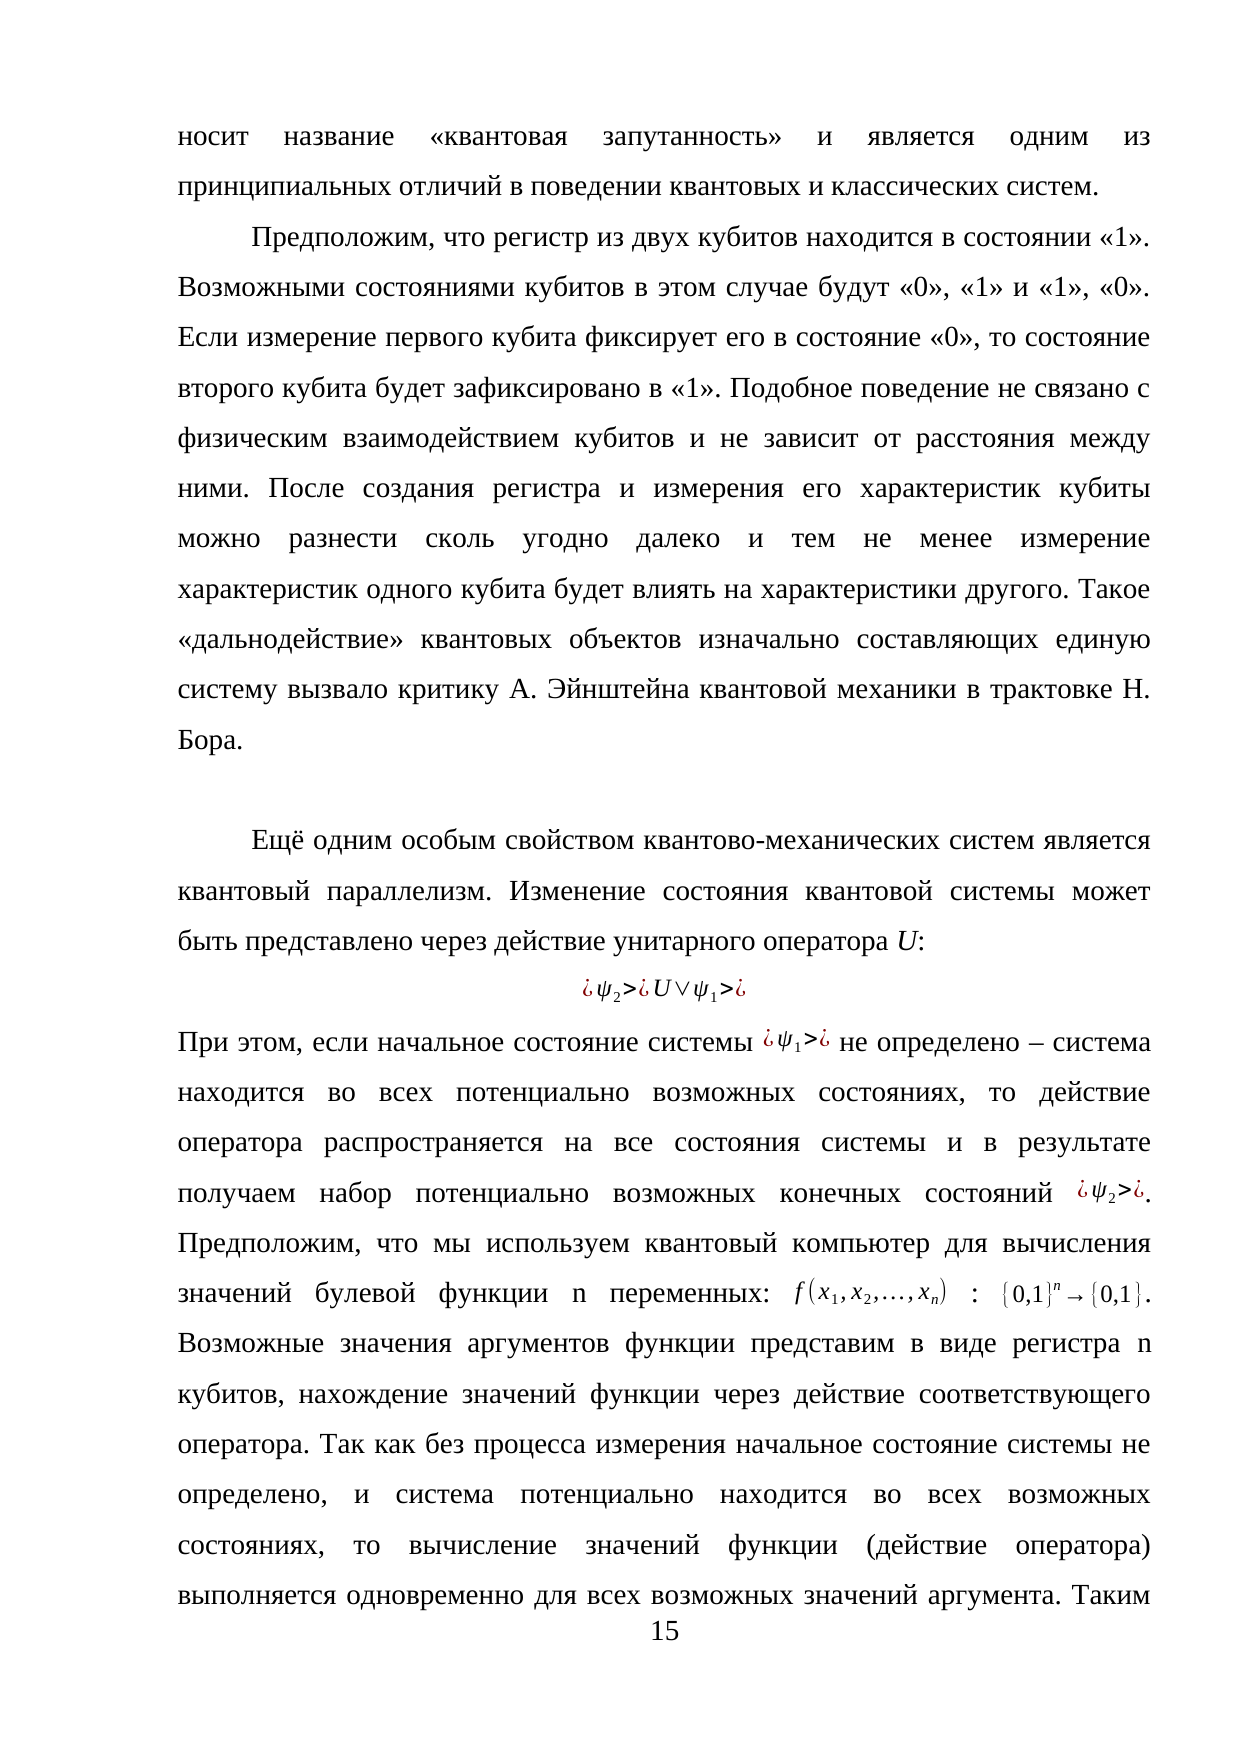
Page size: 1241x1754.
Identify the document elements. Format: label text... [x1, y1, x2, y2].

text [177, 118, 1152, 202]
text Ещё одним особым свойством квантово-механических систем является квантовый параллелизм. Изменение состояния квантовой системы может быть представлено через действие унитарного оператора U: [177, 822, 1152, 957]
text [177, 1024, 1152, 1611]
text Предположим, что регистр из двух кубитов находится в состоянии «1». Возможными состояниями кубитов в этом случае будут «0», «1» и «1», «0». Если измерение первого кубита фиксирует его в состояние «0», то состояние второго кубита будет зафиксировано в «1». Подобное поведение не связано с физическим взаимодействием кубитов и не зависит от расстояния между ними. После создания регистра и измерения его характеристик кубиты можно разнести сколь угодно далеко и тем не менее измерение характеристик одного кубита будет влиять на характеристики другого. Такое «дальнодействие» квантовых объектов изначально составляющих единую систему вызвало критику А. Эйнштейна квантовой механики в трактовке Н. Бора. [177, 219, 1152, 755]
